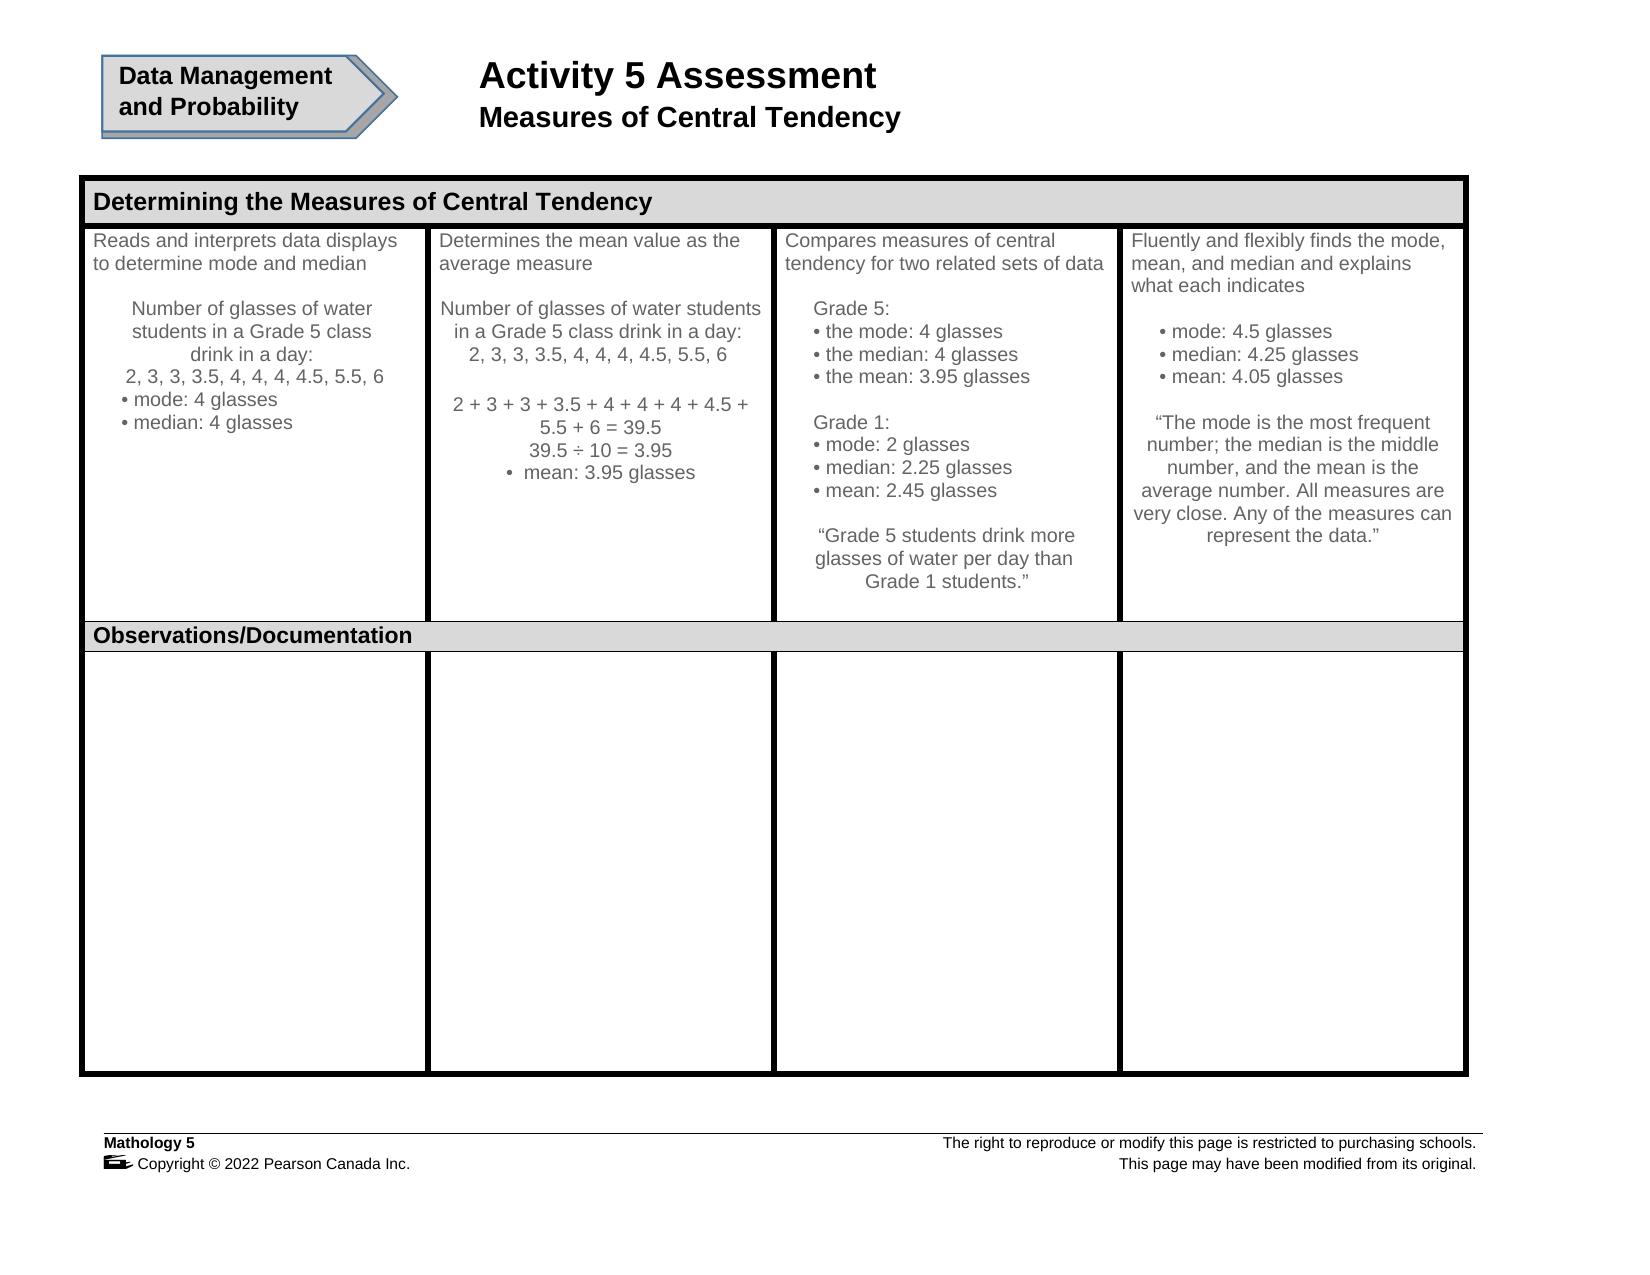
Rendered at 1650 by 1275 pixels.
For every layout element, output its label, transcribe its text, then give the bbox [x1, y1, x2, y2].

table_cell Observations/Documentation [85, 622, 1463, 651]
table_cell Fluently and flexibly finds the mode, mean, and median and explains what each indicates • mode: 4.5 glasses • median: 4.25 glasses • mean: 4.05 glasses “The mode is the most frequent number; the median is the middle number, and the mean is the average number. All measures are very close. Any of the measures can represent the data.” [1123, 229, 1463, 621]
table_cell Reads and interprets data displays to determine mode and median Number of glasses of water students in a Grade 5 class drink in a day: 2, 3, 3, 3.5, 4, 4, 4, 4.5, 5.5, 6 • mode: 4 glasses • median: 4 glasses [85, 229, 425, 621]
picture [103, 1155, 134, 1169]
table_cell Compares measures of central tendency for two related sets of data Grade 5: • the mode: 4 glasses • the median: 4 glasses • the mean: 3.95 glasses Grade 1: • mode: 2 glasses • median: 2.25 glasses • mean: 2.45 glasses “Grade 5 students drink more glasses of water per day than Grade 1 students.” [777, 229, 1117, 621]
table_cell [85, 652, 425, 1071]
table_cell [431, 652, 771, 1071]
table_cell [777, 652, 1117, 1071]
table_cell [1123, 652, 1463, 1071]
table_header Determining the Measures of Central Tendency [85, 181, 1463, 223]
table_cell Determines the mean value as the average measure Number of glasses of water students in a Grade 5 class drink in a day: 2, 3, 3, 3.5, 4, 4, 4, 4.5, 5.5, 6 2 + 3 + 3 + 3.5 + 4 + 4 + 4 + 4.5 + 5.5 + 6 = 39.5 39.5 ÷ 10 = 3.95 • mean: 3.95 glasses [431, 229, 771, 621]
